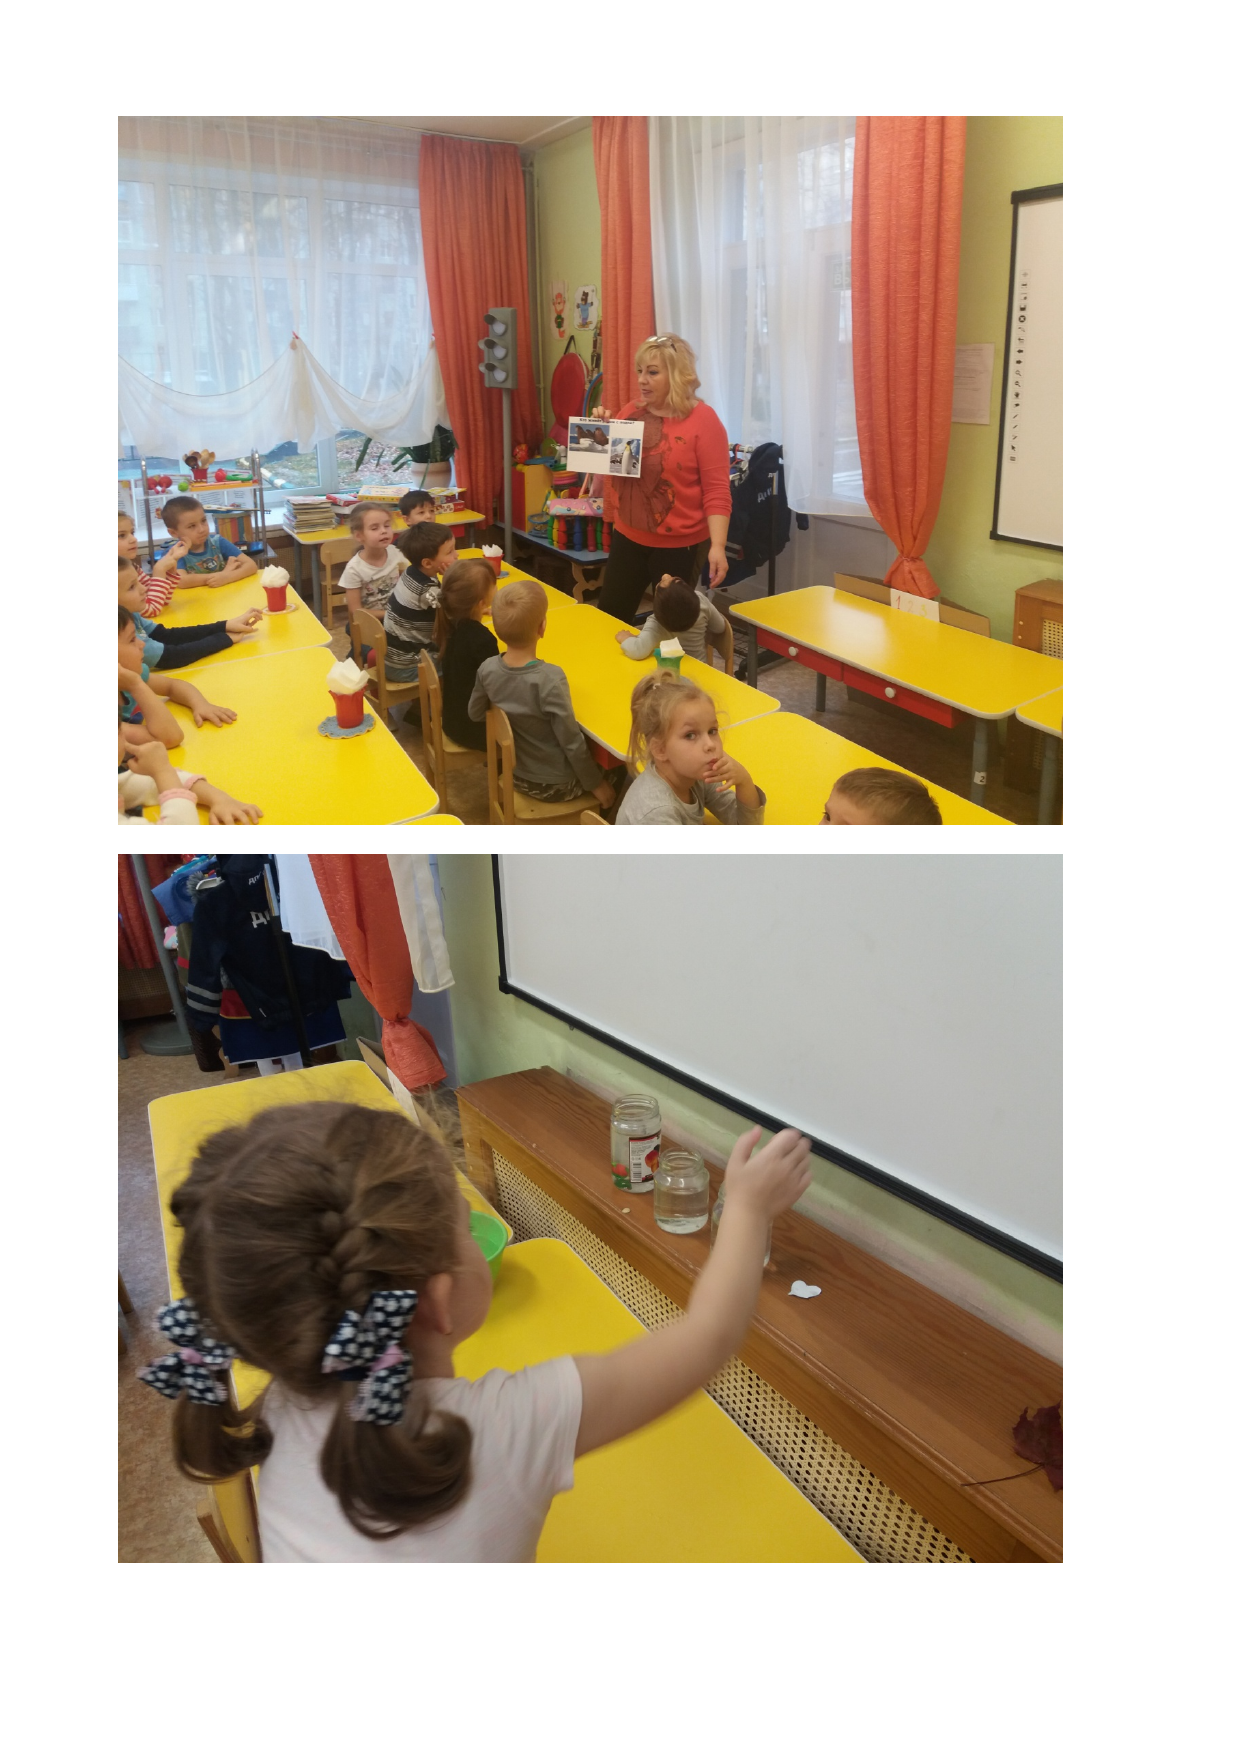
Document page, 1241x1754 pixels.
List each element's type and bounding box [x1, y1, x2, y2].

picture [118, 116, 1063, 825]
picture [118, 854, 1063, 1563]
